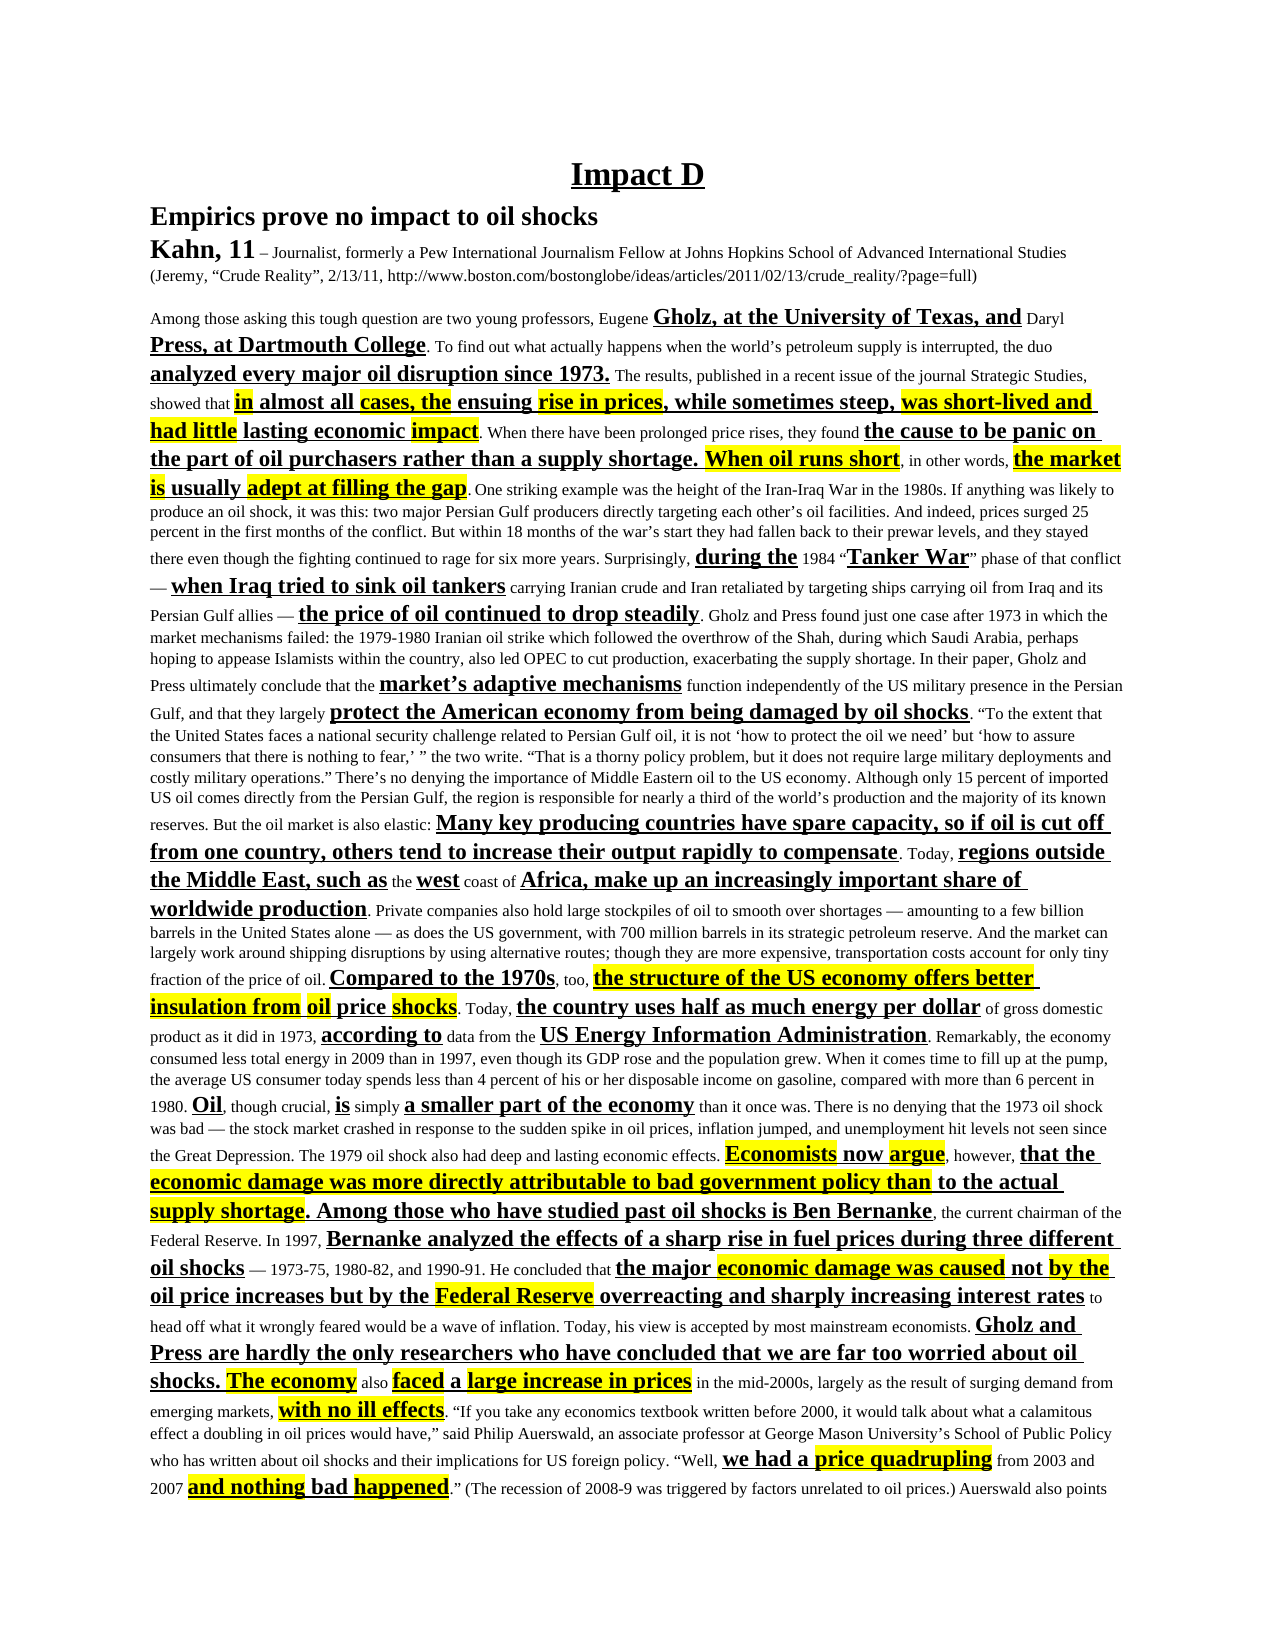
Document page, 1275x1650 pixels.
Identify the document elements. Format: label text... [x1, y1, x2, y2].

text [150, 303, 1125, 1500]
text Kahn, 11 – Journalist, formerly a Pew International Journalism Fellow at Johns Hopkins School of Advanced International Studies (Jeremy, “Crude Reality”, 2/13/11, http://www.boston.com/bostonglobe/ideas/articles/2011/02/13/crude_reality/?page=full) [150, 233, 1125, 285]
subtitle Impact D [150, 154, 1125, 192]
subtitle Empirics prove no impact to oil shocks [150, 200, 1125, 231]
